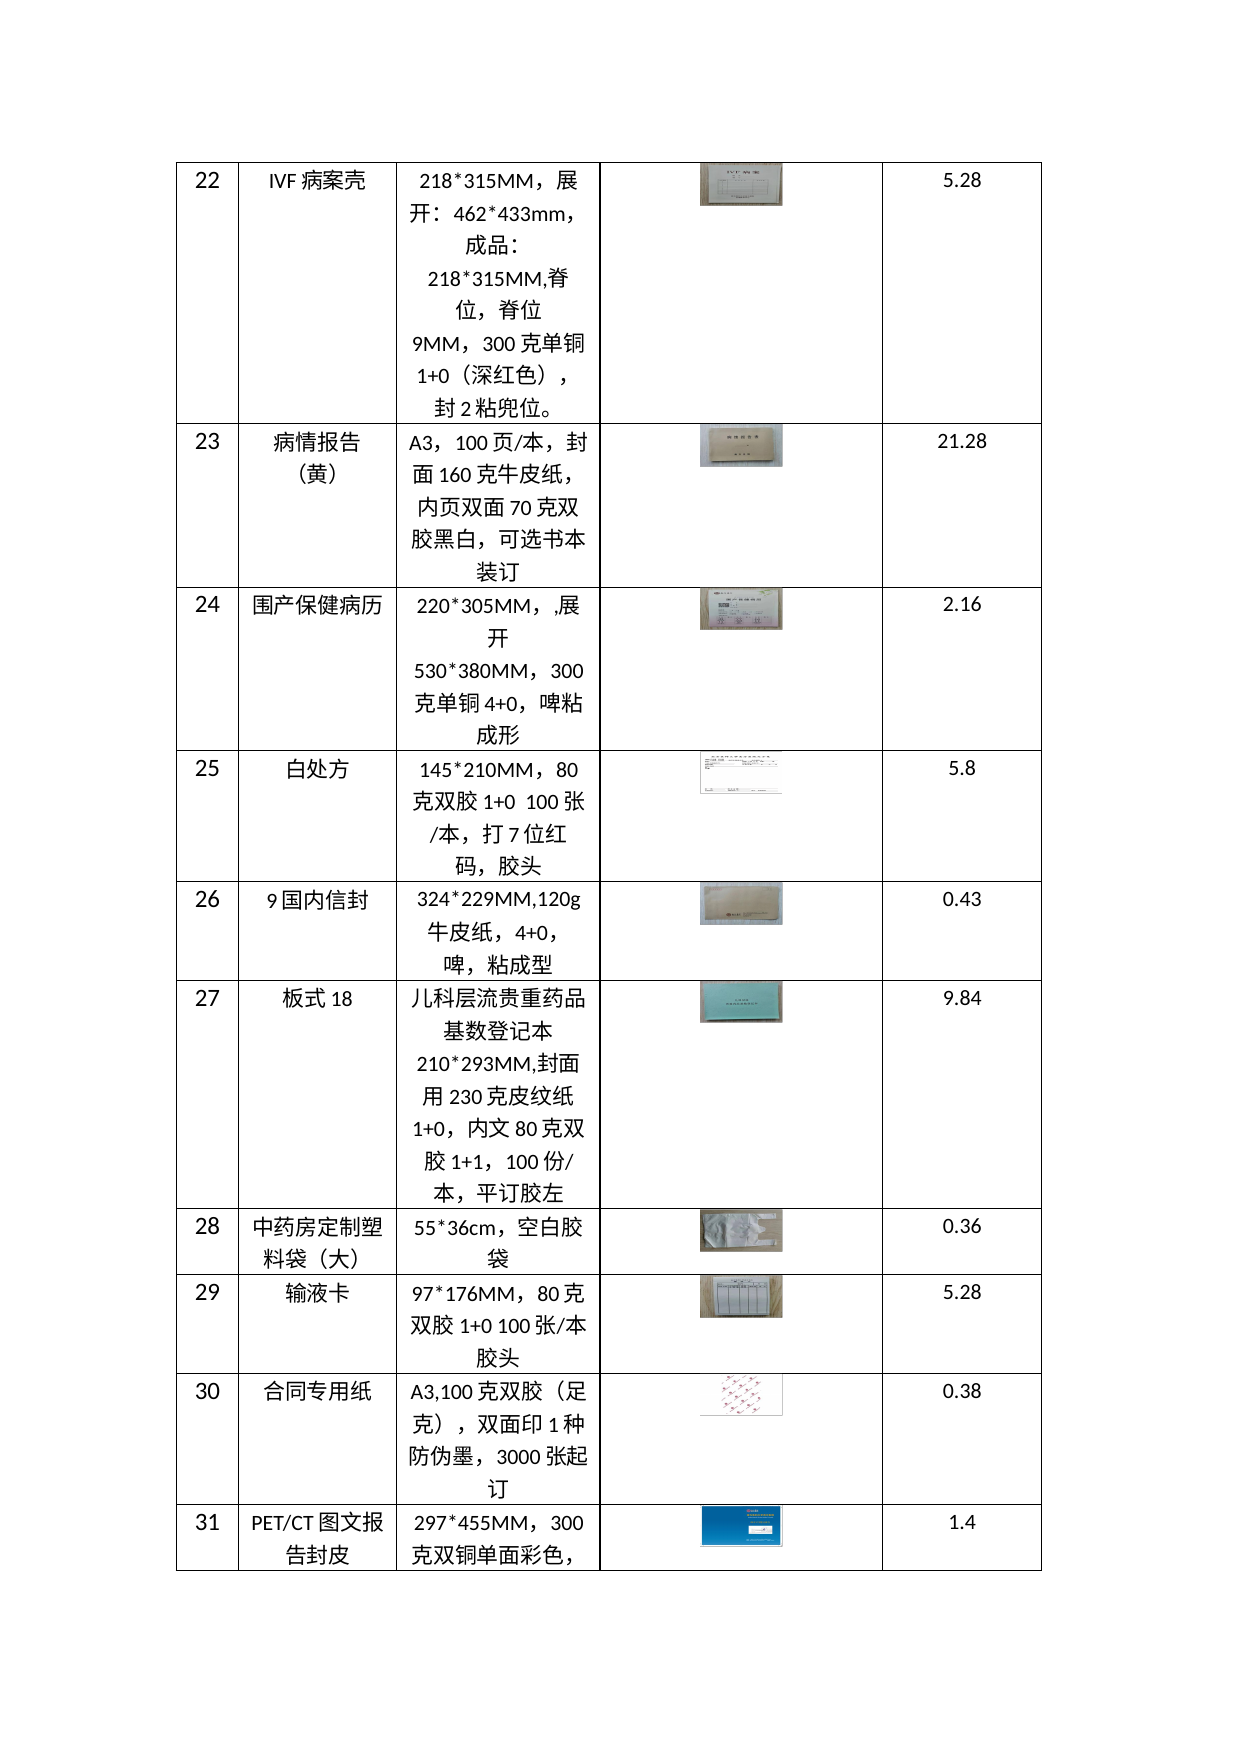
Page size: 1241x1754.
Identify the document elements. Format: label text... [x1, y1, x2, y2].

table_cell 合同专用纸 [239, 1374, 396, 1504]
picture [699, 980, 783, 1023]
table_cell 输液卡 [239, 1275, 396, 1373]
table_cell 9.84 [883, 981, 1041, 1208]
table_cell 31 [177, 1505, 238, 1570]
picture [699, 587, 783, 630]
table_cell 白处方 [239, 751, 396, 881]
table_cell 220*305MM，,展开530*380MM，300克单铜4+0，啤粘成形 [397, 588, 599, 750]
table_cell 1.4 [883, 1505, 1041, 1570]
table_cell 25 [177, 751, 238, 881]
table_cell 55*36cm，空白胶袋 [397, 1209, 599, 1274]
table_cell 病情报告（黄） [239, 424, 396, 587]
table_cell 218*315MM，展开：462*433mm，成品：218*315MM,脊位，脊位9MM，300克单铜1+0（深红色），封2粘兜位。 [397, 163, 599, 423]
picture [699, 751, 783, 794]
table_cell [601, 163, 882, 423]
picture [699, 1373, 783, 1416]
table_cell 板式18 [239, 981, 396, 1208]
picture [699, 163, 783, 206]
table_cell 324*229MM,120g牛皮纸，4+0，啤，粘成型 [397, 882, 599, 980]
table_cell [601, 1374, 882, 1504]
table_cell 28 [177, 1209, 238, 1274]
table_cell 145*210MM，80克双胶1+0 100张/本，打7位红码，胶头 [397, 751, 599, 881]
table_cell 2.16 [883, 588, 1041, 750]
table_cell [601, 424, 882, 587]
table_cell A3，100页/本，封面160克牛皮纸，内页双面70克双胶黑白，可选书本装订 [397, 424, 599, 587]
table_cell 27 [177, 981, 238, 1208]
table_cell 30 [177, 1374, 238, 1504]
table_cell 0.38 [883, 1374, 1041, 1504]
table_cell 26 [177, 882, 238, 980]
table_cell 5.8 [883, 751, 1041, 881]
table_cell 29 [177, 1275, 238, 1373]
table_cell PET/CT图文报告封皮 [239, 1505, 396, 1570]
table_cell 0.43 [883, 882, 1041, 980]
table_cell 0.36 [883, 1209, 1041, 1274]
table_cell 23 [177, 424, 238, 587]
table_cell [601, 981, 882, 1208]
table_cell A3,100克双胶（足克），双面印1种防伪墨，3000张起订 [397, 1374, 599, 1504]
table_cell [397, 1505, 599, 1570]
table_cell 97*176MM，80克双胶 1+0 100张/本 胶头 [397, 1275, 599, 1373]
table_cell 5.28 [883, 1275, 1041, 1373]
table_cell [601, 1505, 882, 1570]
table_cell 22 [177, 163, 238, 423]
table_cell 中药房定制塑料袋（大） [239, 1209, 396, 1274]
table_cell [601, 588, 882, 750]
table_cell 5.28 [883, 163, 1041, 423]
table_cell [601, 882, 882, 980]
table_cell 21.28 [883, 424, 1041, 587]
picture [699, 424, 783, 467]
picture [699, 1505, 783, 1547]
table_cell [601, 1275, 882, 1373]
table_cell 围产保健病历 [239, 588, 396, 750]
picture [699, 1275, 783, 1318]
picture [699, 882, 783, 925]
table_cell [601, 751, 882, 881]
table_cell [601, 1209, 882, 1274]
table_cell IVF病案壳 [239, 163, 396, 423]
picture [699, 1209, 783, 1252]
table_cell 儿科层流贵重药品基数登记本 210*293MM,封面用230克皮纹纸1+0，内文80克双胶1+1，100份/本，平订胶左 [397, 981, 599, 1208]
table_cell 9国内信封 [239, 882, 396, 980]
table_cell 24 [177, 588, 238, 750]
